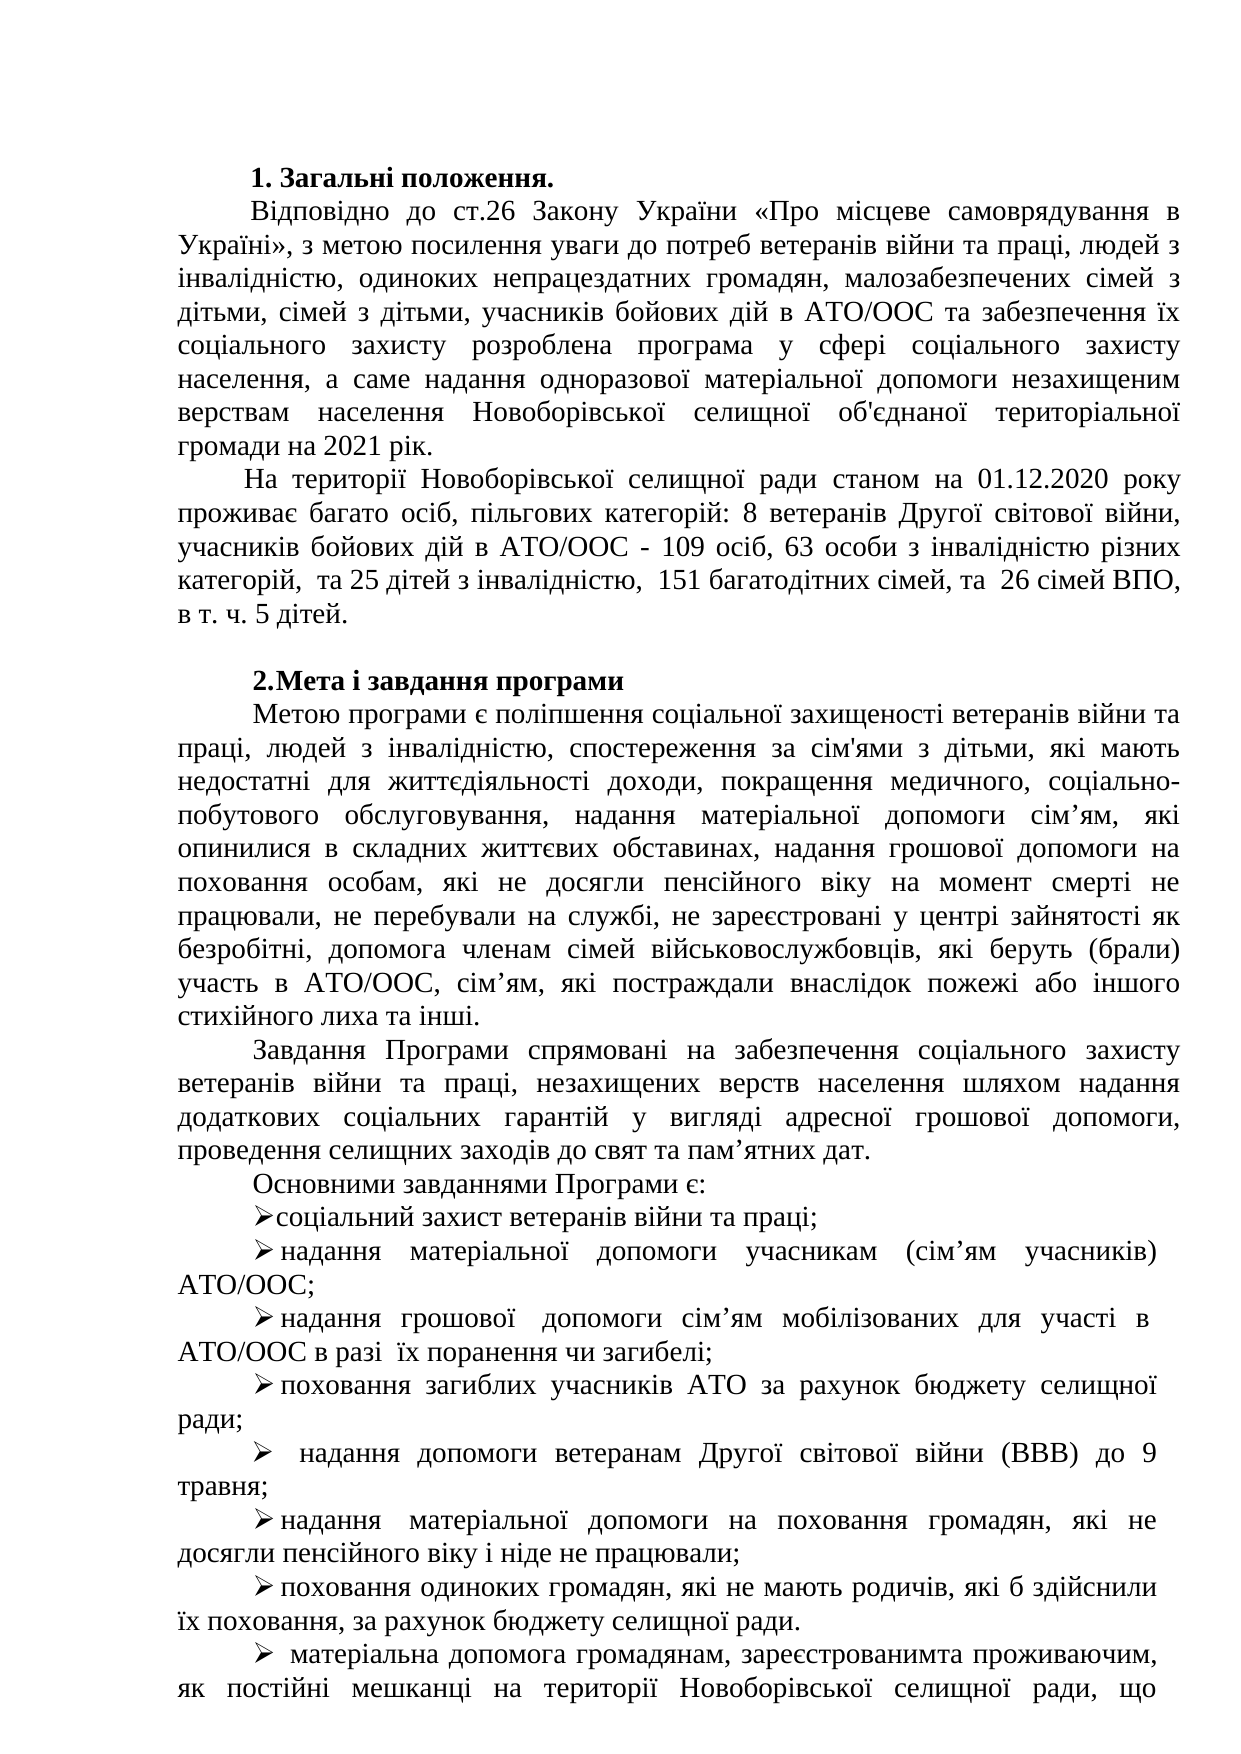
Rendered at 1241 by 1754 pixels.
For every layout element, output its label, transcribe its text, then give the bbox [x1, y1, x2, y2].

text На території Новоборівської селищної ради станом на 01.12.2020 року проживає багато осіб, пільгових категорій: 8 ветеранів Другої світової війни, учасників бойових дій в АТО/ООС - 109 осіб, 63 особи з інвалідністю різних категорій, та 25 дітей з інвалідністю, 151 багатодітних сімей, та 26 сімей ВПО, в т. ч. 5 дітей. [177, 462, 1181, 629]
list надання грошової допомоги сім’ям мобілізованих для участі в АТО/ООС в разі їх поранення чи загибелі; [177, 1300, 1158, 1367]
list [177, 1636, 1158, 1703]
list поховання загиблих учасників АТО за рахунок бюджету селищної ради; [177, 1367, 1158, 1435]
list надання матеріальної допомоги на поховання громадян, які не досягли пенсійного віку і ніде не працювали; [177, 1502, 1158, 1569]
text Завдання Програми спрямовані на забезпечення соціального захисту ветеранів війни та праці, незахищених верств населення шляхом надання додаткових соціальних гарантій у вигляді адресної грошової допомоги, проведення селищних заходів до свят та пам’ятних дат. [177, 1032, 1181, 1166]
text Основними завданнями Програми є: [177, 1166, 1181, 1199]
list Мета і завдання програми [252, 663, 1158, 696]
list соціальний захист ветеранів війни та праці; [252, 1199, 1158, 1233]
list надання матеріальної допомоги учасникам (сім’ям учасників) АТО/ООС; [177, 1233, 1158, 1300]
list надання допомоги ветеранам Другої світової війни (ВВВ) до 9 травня; [177, 1435, 1158, 1502]
text Відповідно до ст.26 Закону України «Про місцеве самоврядування в Україні», з метою посилення уваги до потреб ветеранів війни та праці, людей з інвалідністю, одиноких непрацездатних громадян, малозабезпечених сімей з дітьми, сімей з дітьми, учасників бойових дій в АТО/ООС та забезпечення їх соціального захисту розроблена програма у сфері соціального захисту населення, а саме надання одноразової матеріальної допомоги незахищеним верствам населення Новоборівської селищної об'єднаної територіальної громади на 2021 рік. [177, 193, 1181, 462]
list поховання одиноких громадян, які не мають родичів, які б здійснили їх поховання, за рахунок бюджету селищної ради. [177, 1569, 1158, 1636]
text 1. Загальні положення. [177, 160, 1181, 193]
text Метою програми є поліпшення соціальної захищеності ветеранів війни та праці, людей з інвалідністю, спостереження за сім'ями з дітьми, які мають недостатні для життєдіяльності доходи, покращення медичного, соціально-побутового обслуговування, надання матеріальної допомоги сім’ям, які опинилися в складних життєвих обставинах, надання грошової допомоги на поховання особам, які не досягли пенсійного віку на момент смерті не працювали, не перебували на службі, не зареєстровані у центрі зайнятості як безробітні, допомога членам сімей військовослужбовців, які беруть (брали) участь в АТО/ООС, сім’ям, які постраждали внаслідок пожежі або іншого стихійного лиха та інші. [177, 696, 1181, 1032]
